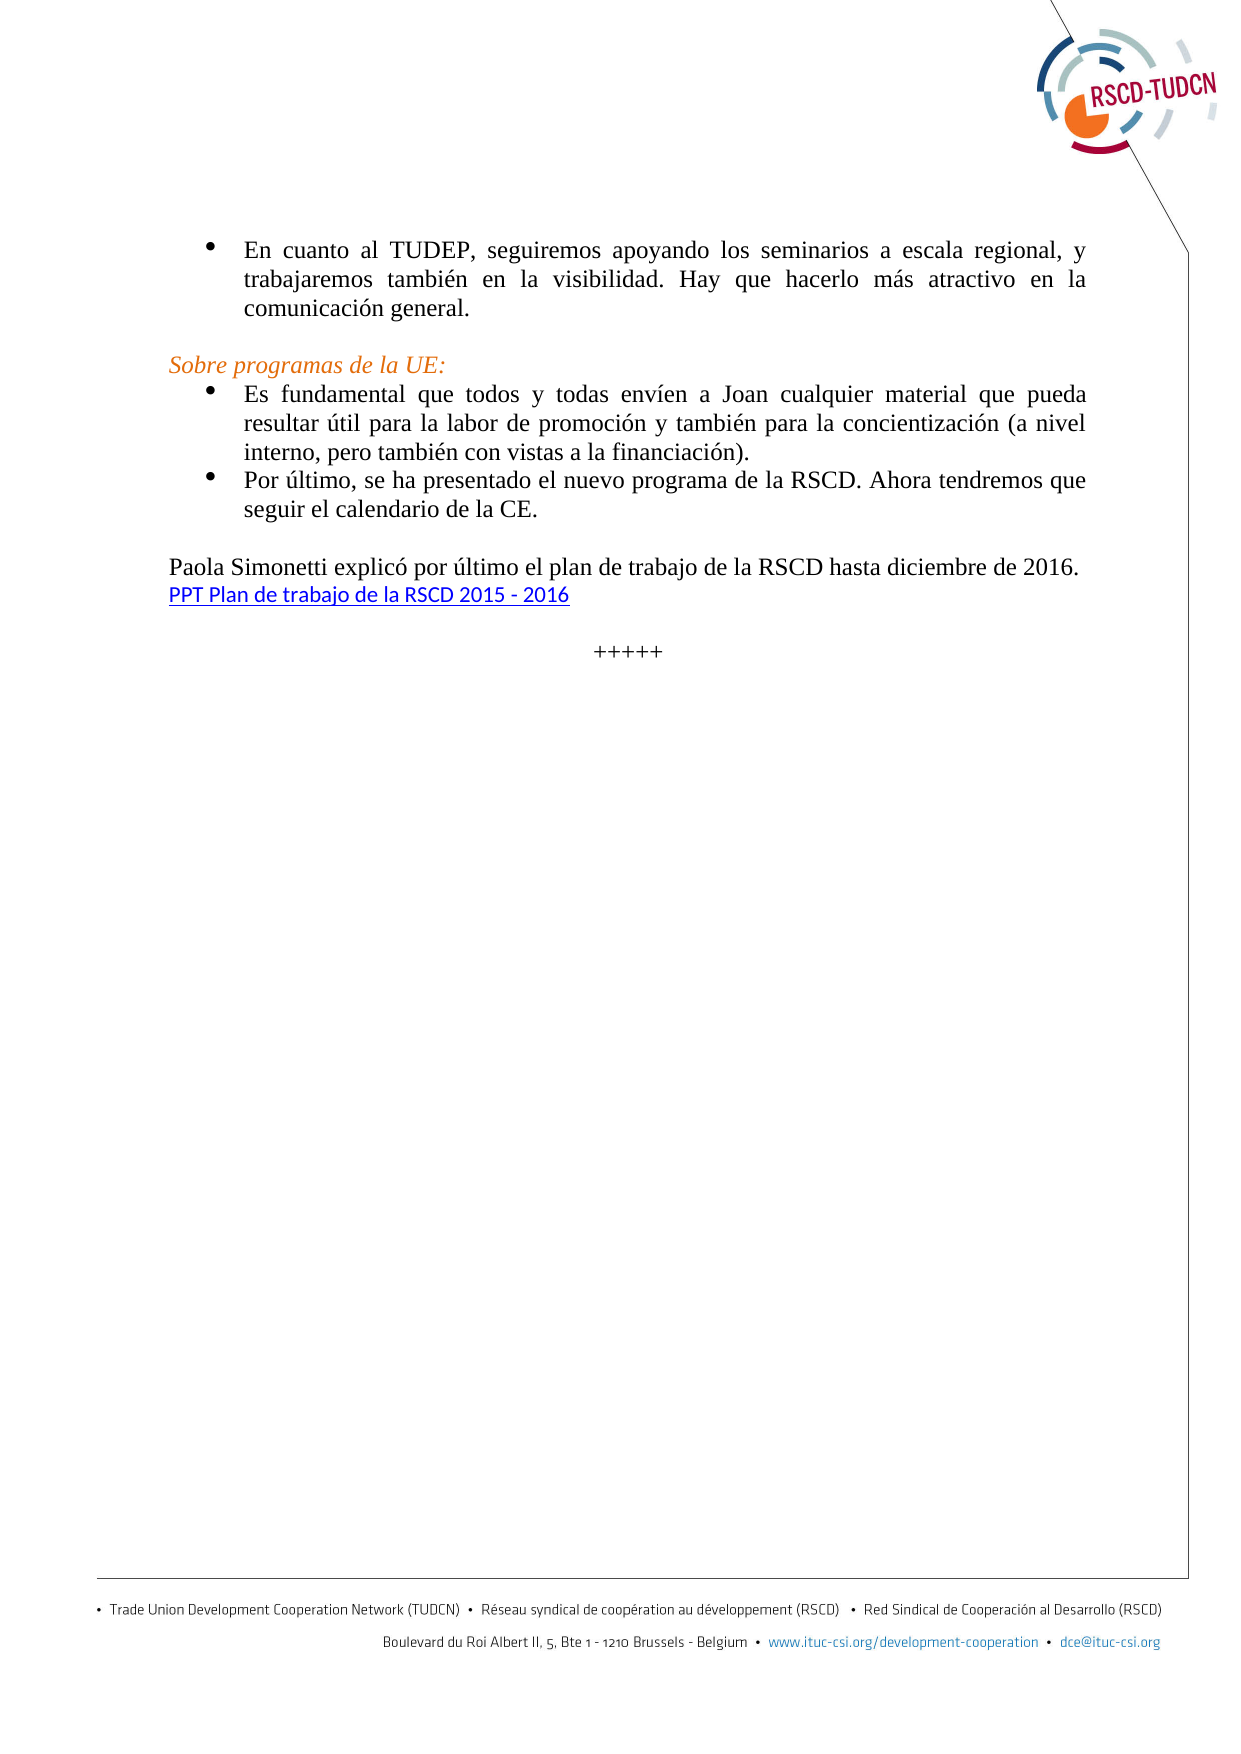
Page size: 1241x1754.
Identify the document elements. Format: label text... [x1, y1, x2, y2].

list Por último, se ha presentado el nuevo programa de la RSCD. Ahora tendremos que seguir el calendario de la CE. [206, 466, 1087, 523]
text PPT Plan de trabajo de la RSCD 2015 - 2016 [169, 581, 1087, 608]
text +++++ [169, 637, 1087, 666]
text Sobre programas de la UE: [169, 351, 1087, 379]
text Paola Simonetti explicó por último el plan de trabajo de la RSCD hasta diciembre de 2016. [169, 552, 1087, 581]
picture [8, 0, 1241, 1725]
list Es fundamental que todos y todas envíen a Joan cualquier material que pueda resultar útil para la labor de promoción y también para la concientización (a nivel interno, pero también con vistas a la financiación). [206, 379, 1087, 466]
list En cuanto al TUDEP, seguiremos apoyando los seminarios a escala regional, y trabajaremos también en la visibilidad. Hay que hacerlo más atractivo en la comunicación general. [206, 236, 1087, 322]
